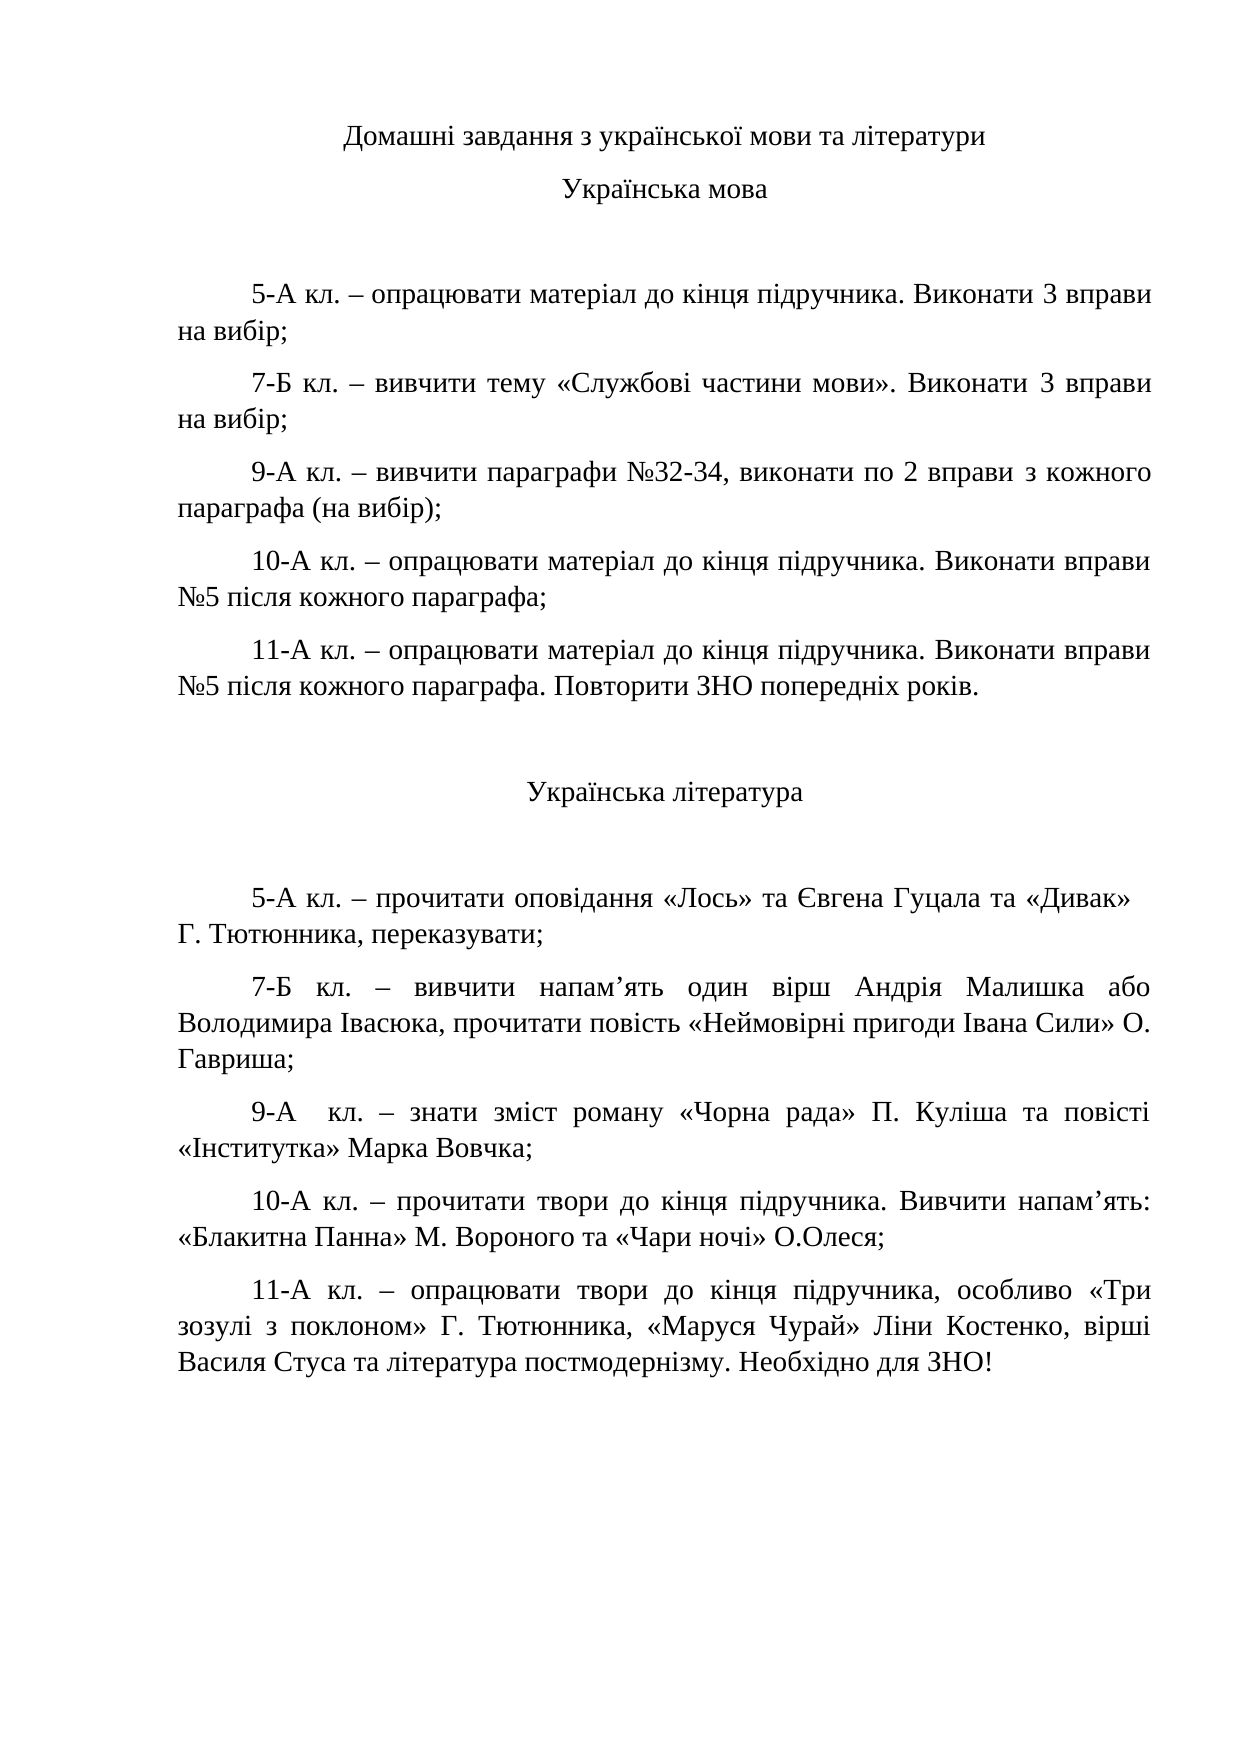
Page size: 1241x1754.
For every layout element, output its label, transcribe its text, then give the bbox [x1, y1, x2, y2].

text 5-А кл. – прочитати оповідання «Лось» та Євгена Гуцала та «Дивак» Г. Тютюнника, переказувати; [177, 880, 1152, 949]
text 10-А кл. – опрацювати матеріал до кінця підручника. Виконати вправи №5 після кожного параграфа; [177, 543, 1152, 613]
text 7-Б кл. – вивчити напам’ять один вірш Андрія Малишка або Володимира Івасюка, прочитати повість «Неймовірні пригоди Івана Сили» О. Гавриша; [177, 969, 1152, 1074]
text 9-А кл. – знати зміст роману «Чорна рада» П. Куліша та повісті «Інститутка» Марка Вовчка; [177, 1094, 1152, 1163]
text 9-А кл. – вивчити параграфи №32-34, виконати по 2 вправи з кожного параграфа (на вибір); [177, 454, 1152, 524]
text Домашні завдання з української мови та літератури [177, 118, 1152, 152]
text 7-Б кл. – вивчити тему «Службові частини мови». Виконати 3 вправи на вибір; [177, 366, 1152, 435]
text 11-А кл. – опрацювати матеріал до кінця підручника. Виконати вправи №5 після кожного параграфа. Повторити ЗНО попередніх років. [177, 632, 1152, 702]
text Українська література [177, 774, 1152, 808]
text 11-А кл. – опрацювати твори до кінця підручника, особливо «Три зозулі з поклоном» Г. Тютюнника, «Маруся Чурай» Ліни Костенко, вірші Василя Стуса та література постмодернізму. Необхідно для ЗНО! [177, 1272, 1152, 1378]
text 10-А кл. – прочитати твори до кінця підручника. Вивчити напам’ять: «Блакитна Панна» М. Вороного та «Чари ночі» О.Олеся; [177, 1183, 1152, 1252]
text 5-А кл. – опрацювати матеріал до кінця підручника. Виконати 3 вправи на вибір; [177, 277, 1152, 346]
text Українська мова [177, 171, 1152, 204]
